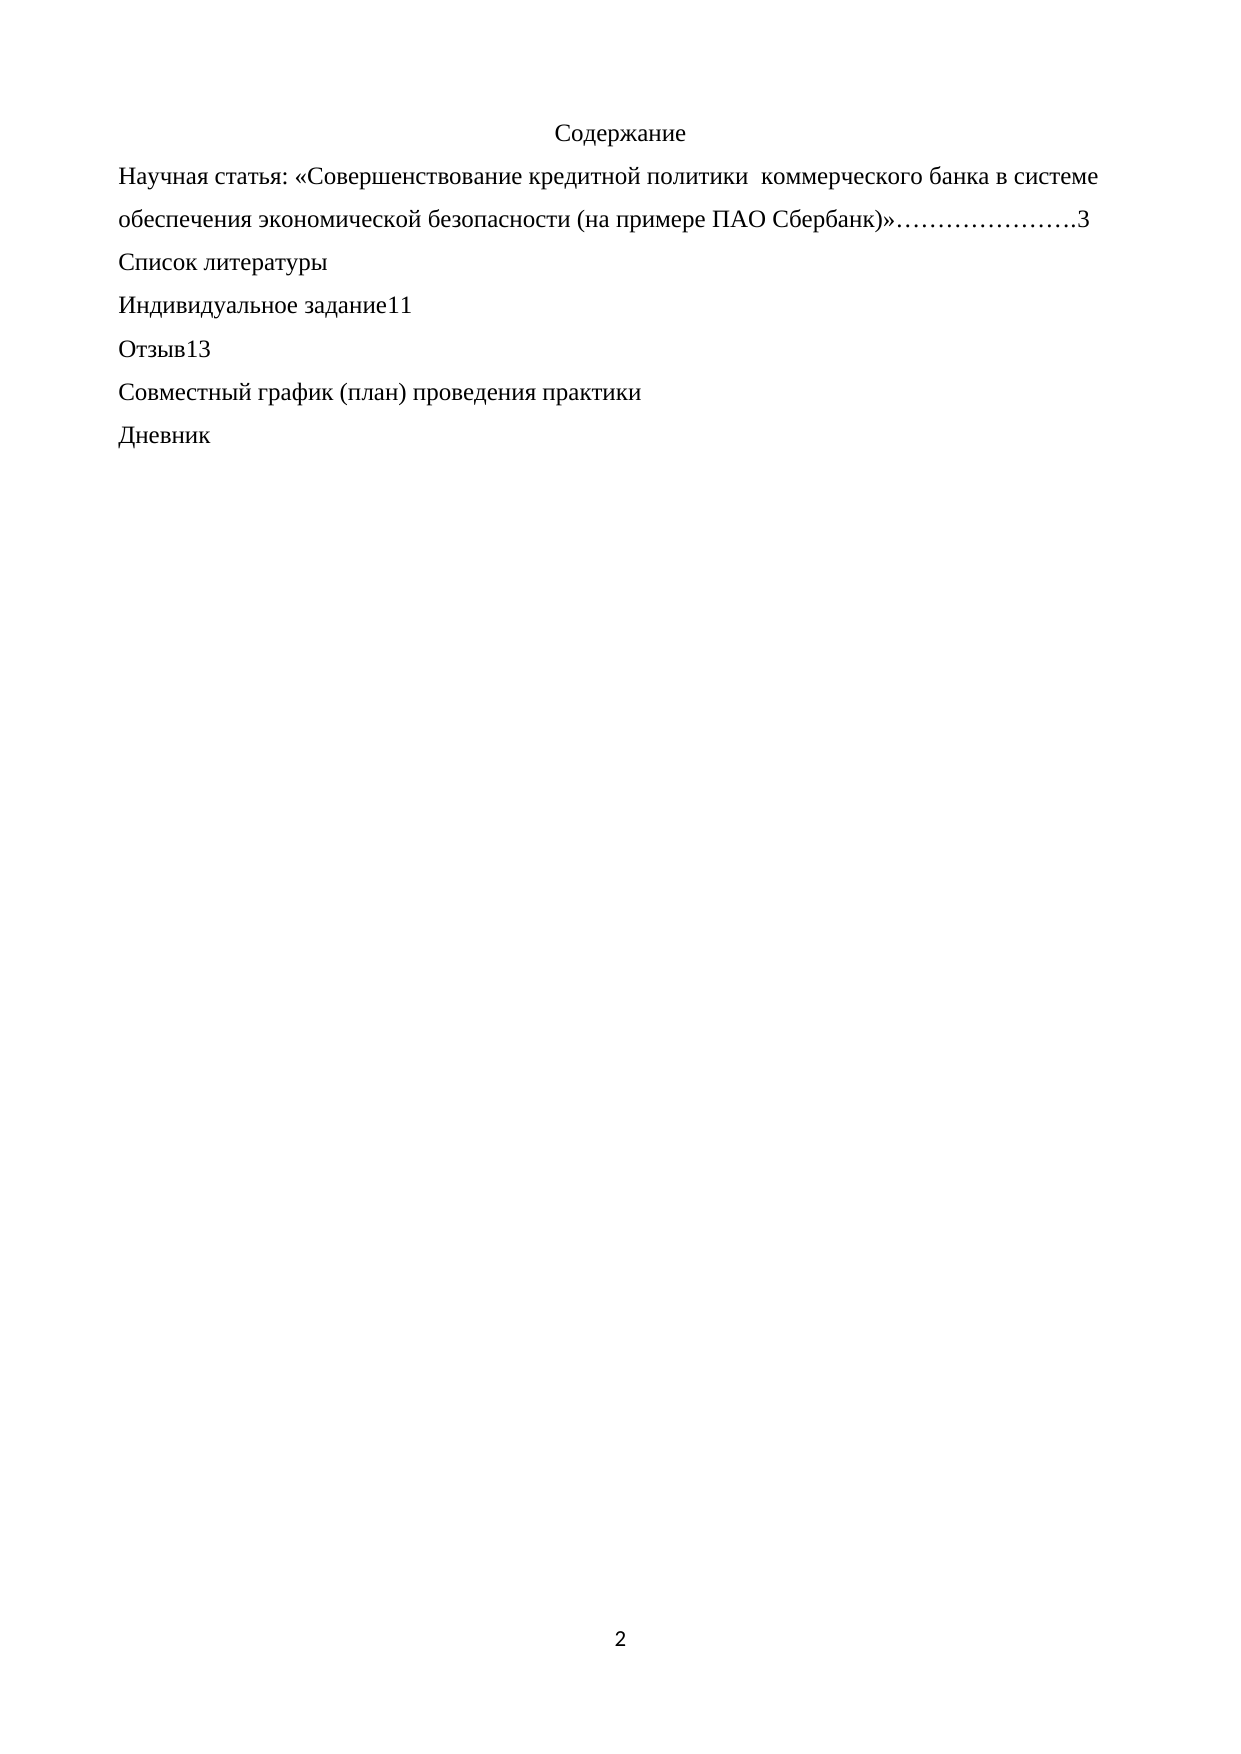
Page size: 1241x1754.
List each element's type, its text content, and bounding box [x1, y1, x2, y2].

text Список литературы 10 [118, 247, 1122, 276]
text Дневник 18 [118, 420, 1122, 449]
text Отзыв 13 [118, 334, 1122, 362]
text Содержание [118, 118, 1122, 147]
text Совместный график (план) проведения практики 15 [118, 377, 1122, 406]
text Индивидуальное задание 11 [118, 291, 1122, 319]
text Научная статья: «Совершенствование кредитной политики коммерческого банка в системе обеспечения экономической безопасности (на примере ПАО Сбербанк)»………………….3 [118, 161, 1122, 233]
